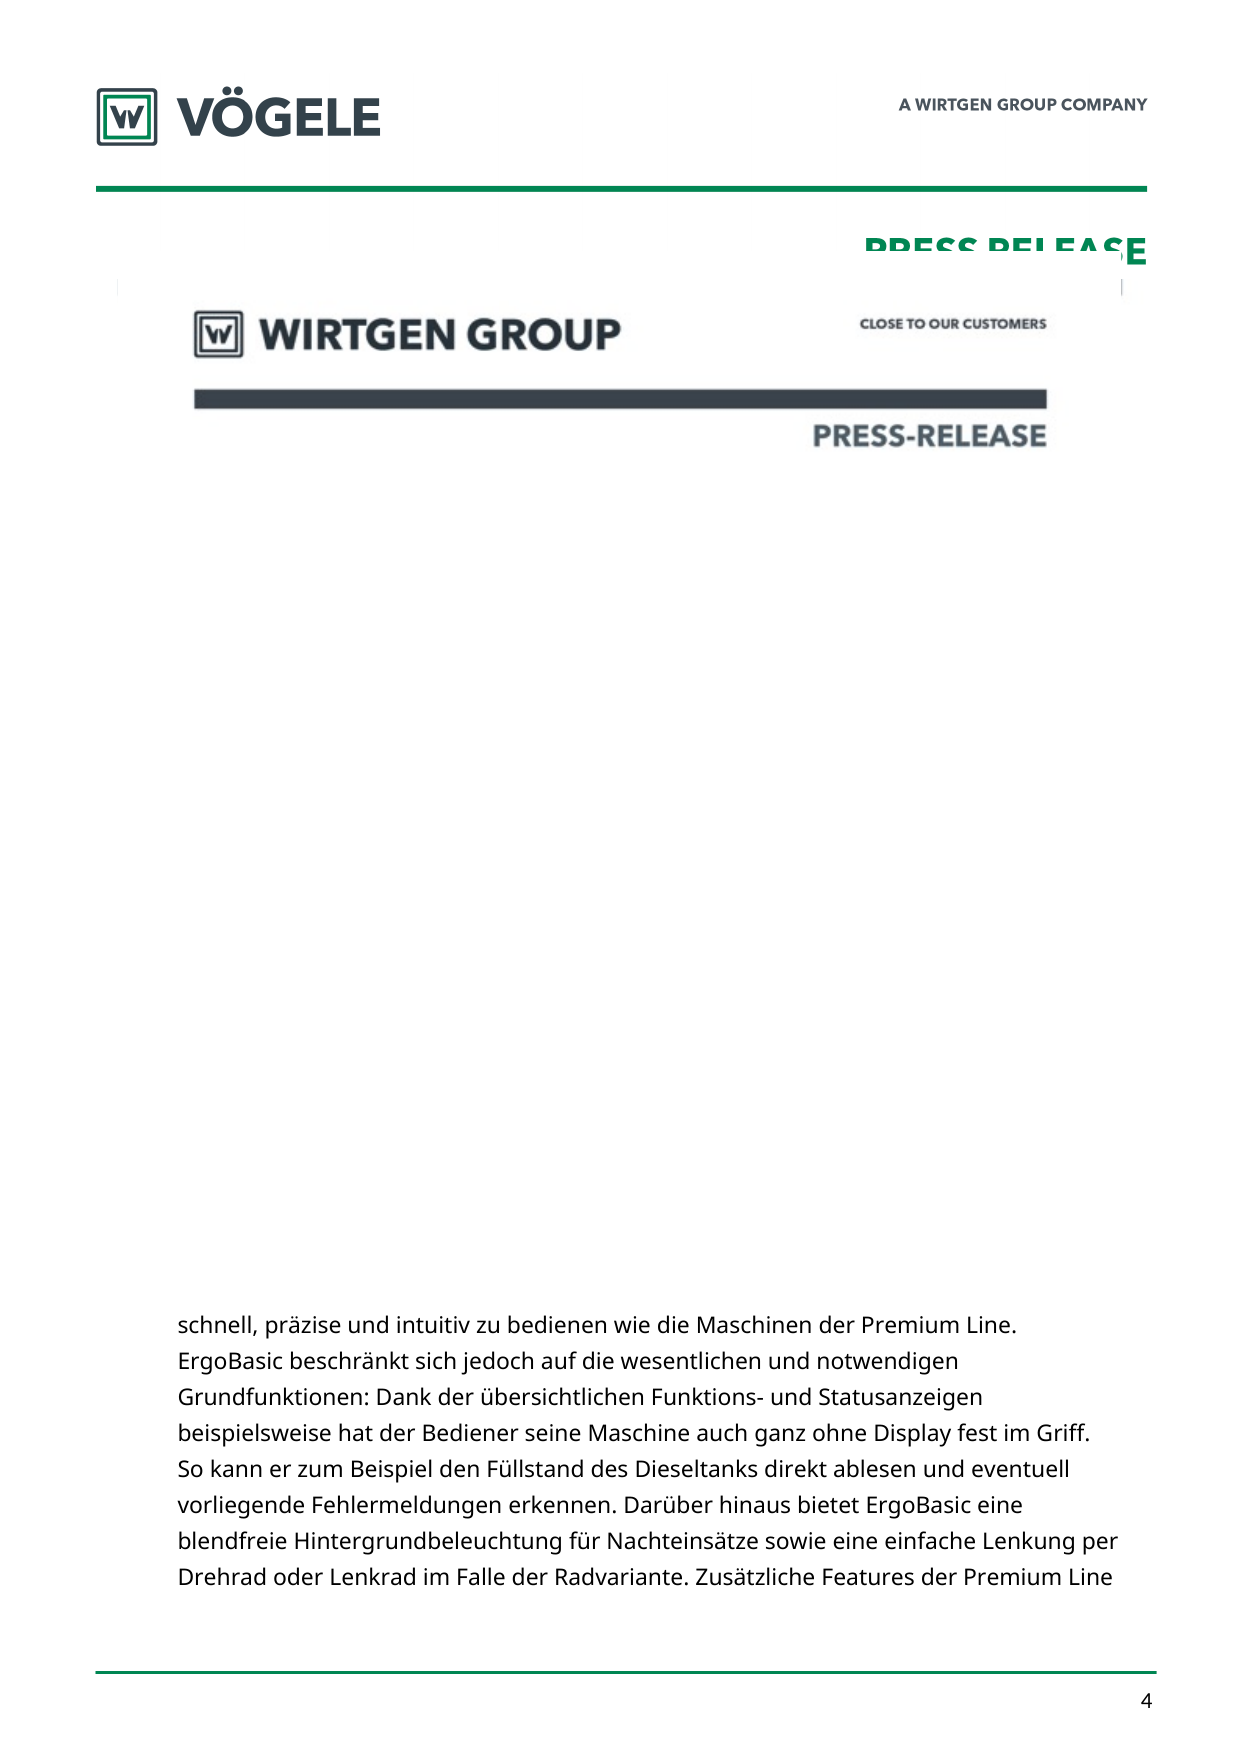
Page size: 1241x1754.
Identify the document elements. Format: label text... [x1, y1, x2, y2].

picture [67, 1662, 1196, 1678]
text ErgoBasic wurde in Anlehnung an das bewährte ErgoPlus Bediensystem der VÖGELE Großfertiger konzipiert und speziell auf die Notwendigkeiten und Ansprüche der Nutzer der Classic Line abgestimmt. Mit ErgoBasic sind Maschinen dieser Linie genauso schnell, präzise und intuitiv zu bedienen wie die Maschinen der Premium Line. ErgoBasic beschränkt sich jedoch auf die wesentlichen und notwendigen Grundfunktionen: Dank der übersichtlichen Funktions- und Statusanzeigen beispielsweise hat der Bediener seine Maschine auch ganz ohne Display fest im Griff. So kann er zum Beispiel den Füllstand des Dieseltanks direkt ablesen und eventuell vorliegende Fehlermeldungen erkennen. Darüber hinaus bietet ErgoBasic eine blendfreie Hintergrundbeleuchtung für Nachteinsätze sowie eine einfache Lenkung per Drehrad oder Lenkrad im Falle der Radvariante. Zusätzliche Features der Premium Line wie die Automatikprogramme von AutoSet Plus oder das Kommunikationssystem PaveDock Assistant kommen bei diesen Maschinen allerdings nicht zum Einsatz. [177, 1309, 1122, 1592]
picture [76, 73, 1174, 1309]
